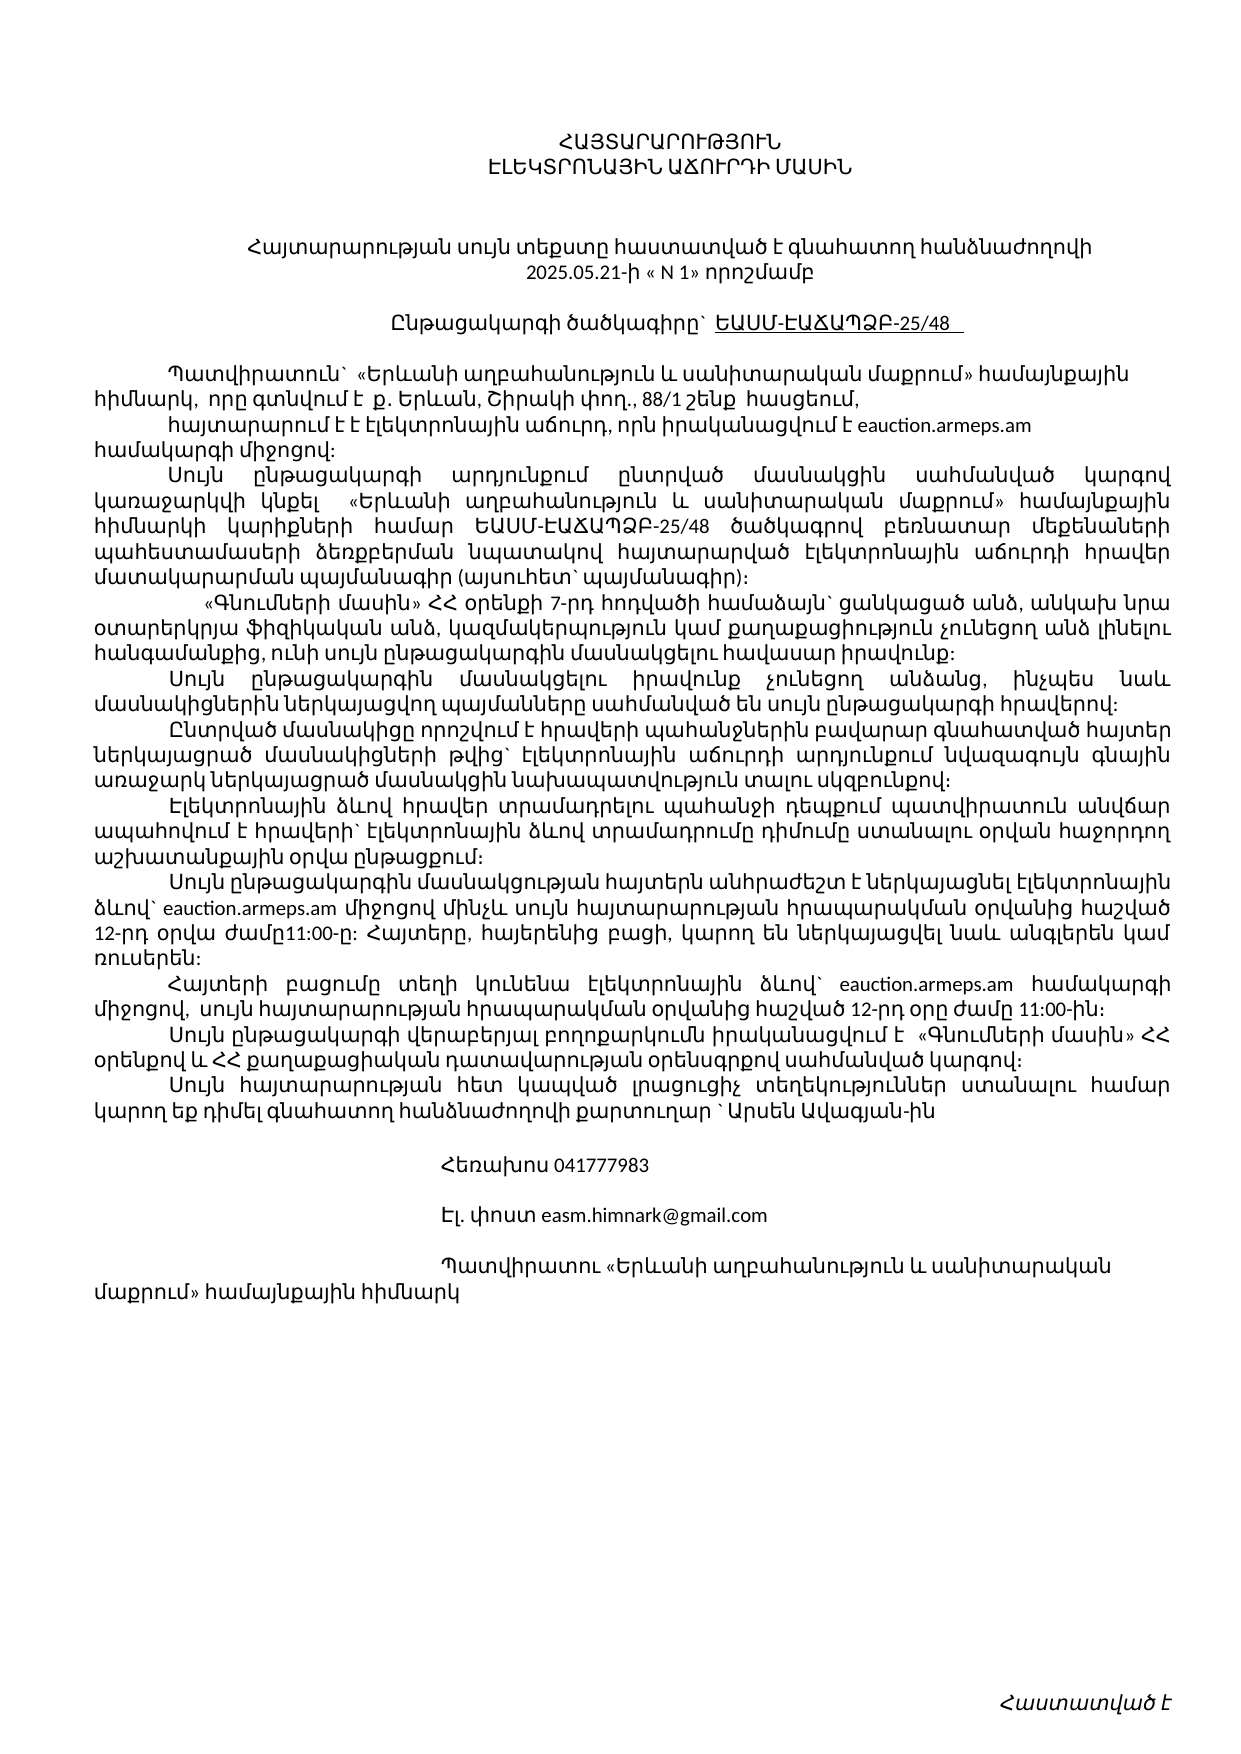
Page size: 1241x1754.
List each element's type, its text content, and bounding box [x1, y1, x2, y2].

text ՀԱՅՏԱՐԱՐՈՒԹՅՈՒՆ [94, 129, 1171, 154]
text Էլեկտրոնային ձևով հրավեր տրամադրելու պահանջի դեպքում պատվիրատուն անվճար ապահովում է հրավերի` էլեկտրոնային ձևով տրամադրումը դիմումը ստանալու օրվան հաջորդող աշխատանքային օրվա ընթացքում։ [94, 793, 1171, 869]
text Հայտարարության սույն տեքստը հաստատված է գնահատող հանձնաժողովի [94, 234, 1171, 259]
text Սույն հայտարարության հետ կապված լրացուցիչ տեղեկություններ ստանալու համար կարող եք դիմել գնահատող հանձնաժողովի քարտուղար ` Արսեն Ավագյան-ին [94, 1073, 1171, 1123]
text Սույն ընթացակարգի վերաբերյալ բողոքարկումն իրականացվում է «Գնումների մասին» ՀՀ օրենքով և ՀՀ քաղաքացիական դատավարության օրենսգրքով սահմանված կարգով։ [94, 1022, 1171, 1073]
text Սույն ընթացակարգի արդյունքում ընտրված մասնակցին սահմանված կարգով կառաջարկվի կնքել «Երևանի աղբահանություն և սանիտարական մաքրում» համայնքային հիմնարկի կարիքների համար ԵԱՍՄ-ԷԱՃԱՊՁԲ-25/48 ծածկագրով բեռնատար մեքենաների պահեստամասերի ձեռքբերման նպատակով հայտարարված էլեկտրոնային աճուրդի հրավեր մատակարարման պայմանագիր (այսուհետ` պայմանագիր)։ [94, 463, 1171, 590]
text Հայտերի բացումը տեղի կունենա էլեկտրոնային ձևով` eauction.armeps.am համակարգի միջոցով, սույն հայտարարության հրապարակման օրվանից հաշված 12-րդ օրը ժամը 11:00-ին։ [94, 971, 1171, 1022]
text Հաստատված է [94, 1690, 1171, 1716]
text հայտարարում է է էլեկտրոնային աճուրդ, որն իրականացվում է eauction.armeps.am համակարգի միջոցով: [94, 412, 1171, 463]
text Ընտրված մասնակիցը որոշվում է հրավերի պահանջներին բավարար գնահատված հայտեր ներկայացրած մասնակիցների թվից` էլեկտրոնային աճուրդի արդյունքում նվազագույն գնային առաջարկ ներկայացրած մասնակցին նախապատվություն տալու սկզբունքով։ [94, 717, 1171, 793]
text Սույն ընթացակարգին մասնակցության հայտերն անհրաժեշտ է ներկայացնել էլեկտրոնային ձևով` eauction.armeps.am միջոցով մինչև սույն հայտարարության հրապարակման օրվանից հաշված 12-րդ օրվա ժամը11:00-ը: Հայտերը, հայերենից բացի, կարող են ներկայացվել նաև անգլերեն կամ ռուսերեն: [94, 869, 1171, 971]
text 2025.05.21 -ի « N 1» որոշմամբ [94, 259, 1171, 285]
text Սույն ընթացակարգին մասնակցելու իրավունք չունեցող անձանց, ինչպես նաև մասնակիցներին ներկայացվող պայմանները սահմանված են սույն ընթացակարգի հրավերով: [94, 666, 1171, 717]
text Ընթացակարգի ծածկագիրը` ԵԱՍՄ-ԷԱՃԱՊՁԲ-25/48 [94, 310, 1171, 336]
text «Գնումների մասին» ՀՀ օրենքի 7-րդ հոդվածի համաձայն` ցանկացած անձ, անկախ նրա օտարերկրյա ֆիզիկական անձ, կազմակերպություն կամ քաղաքացիություն չունեցող անձ լինելու հանգամանքից, ունի սույն ընթացակարգին մասնակցելու հավասար իրավունք: [94, 590, 1171, 666]
text Պատվիրատու «Երևանի աղբահանություն և սանիտարական մաքրում» համայնքային հիմնարկ [94, 1253, 1171, 1304]
text Պատվիրատուն` «Երևանի աղբահանություն և սանիտարական մաքրում» համայնքային հիմնարկ, որը գտնվում է ք․ Երևան, Շիրակի փող., 88/1 շենք հասցեում, [94, 361, 1171, 412]
text ԷԼԵԿՏՐՈՆԱՅԻՆ ԱՃՈՒՐԴԻ ՄԱՍԻՆ [94, 154, 1171, 180]
text Էլ. փոստ easm.himnark@gmail.com [94, 1203, 1171, 1228]
text Հեռախոս 041777983 [94, 1152, 1171, 1177]
